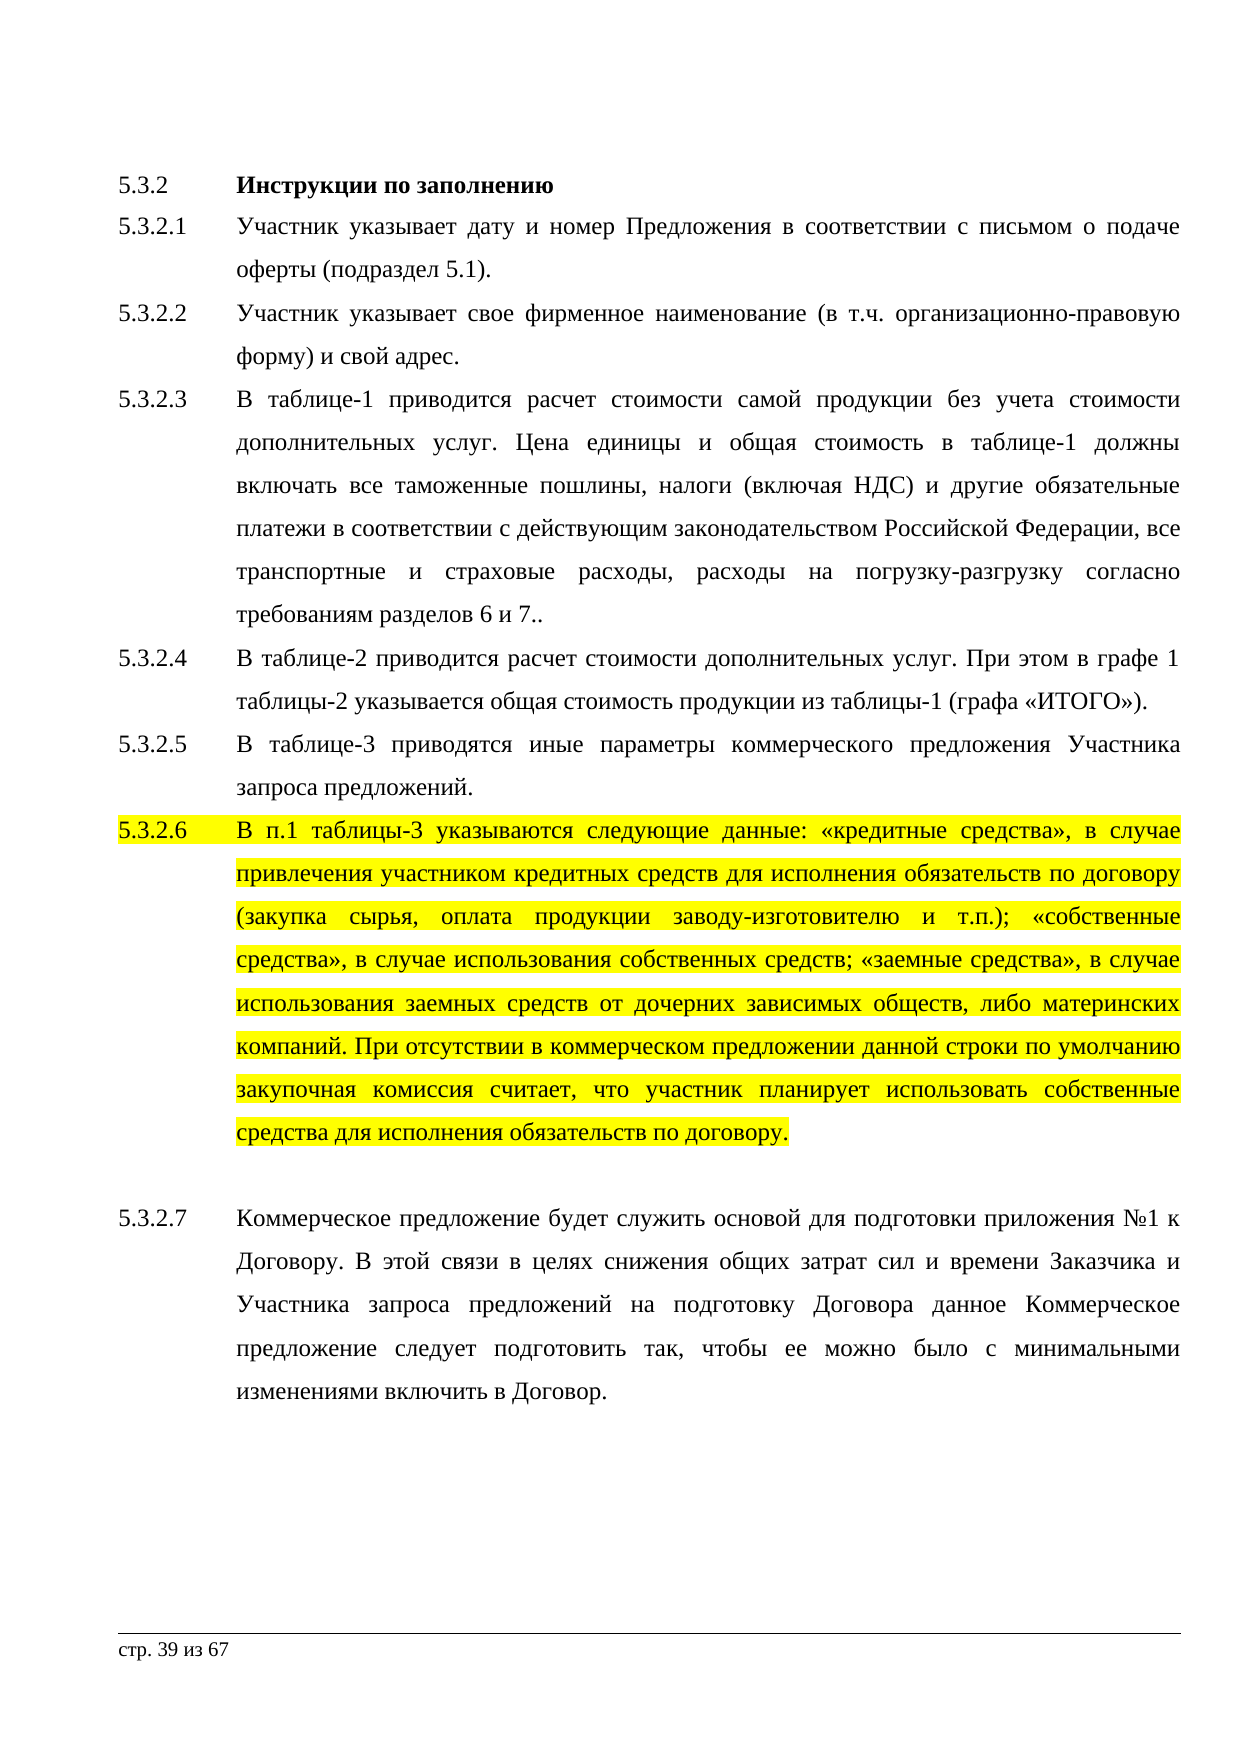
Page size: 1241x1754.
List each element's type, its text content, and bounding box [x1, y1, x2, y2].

text В п.1 таблицы-3 указываются следующие данные: «кредитные средства», в случае привлечения участником кредитных средств для исполнения обязательств по договору (закупка сырья, оплата продукции заводу-изготовителю и т.п.); «собственные средства», в случае использования собственных средств; «заемные средства», в случае использования заемных средств от дочерних зависимых обществ, либо материнских компаний. При отсутствии в коммерческом предложении данной строки по умолчанию закупочная комиссия считает, что участник планирует использовать собственные средства для исполнения обязательств по договору. [118, 844, 1181, 1146]
text Участник указывает дату и номер Предложения в соответствии с письмом о подаче оферты (подраздел 5.1). [118, 211, 1181, 283]
text Участник указывает свое фирменное наименование (в т.ч. организационно-правовую форму) и свой адрес. [118, 298, 1181, 369]
text В таблице-2 приводится расчет стоимости дополнительных услуг. При этом в графе 1 таблицы-2 указывается общая стоимость продукции из таблицы-1 (графа «ИТОГО»). [118, 643, 1181, 714]
text В таблице-3 приводятся иные параметры коммерческого предложения Участника запроса предложений. [118, 729, 1181, 801]
text Коммерческое предложение будет служить основой для подготовки приложения №1 к Договору. В этой связи в целях снижения общих затрат сил и времени Заказчика и Участника запроса предложений на подготовку Договора данное Коммерческое предложение следует подготовить так, чтобы ее можно было с минимальными изменениями включить в Договор. [118, 1203, 1181, 1404]
text В таблице-1 приводится расчет стоимости самой продукции без учета стоимости дополнительных услуг. Цена единицы и общая стоимость в таблице-1 должны включать все таможенные пошлины, налоги (включая НДС) и другие обязательные платежи в соответствии с действующим законодательством Российской Федерации, все транспортные и страховые расходы, расходы на погрузку-разгрузку согласно требованиям разделов 6 и 7.. [118, 384, 1181, 628]
text Инструкции по заполнению [118, 170, 1181, 199]
